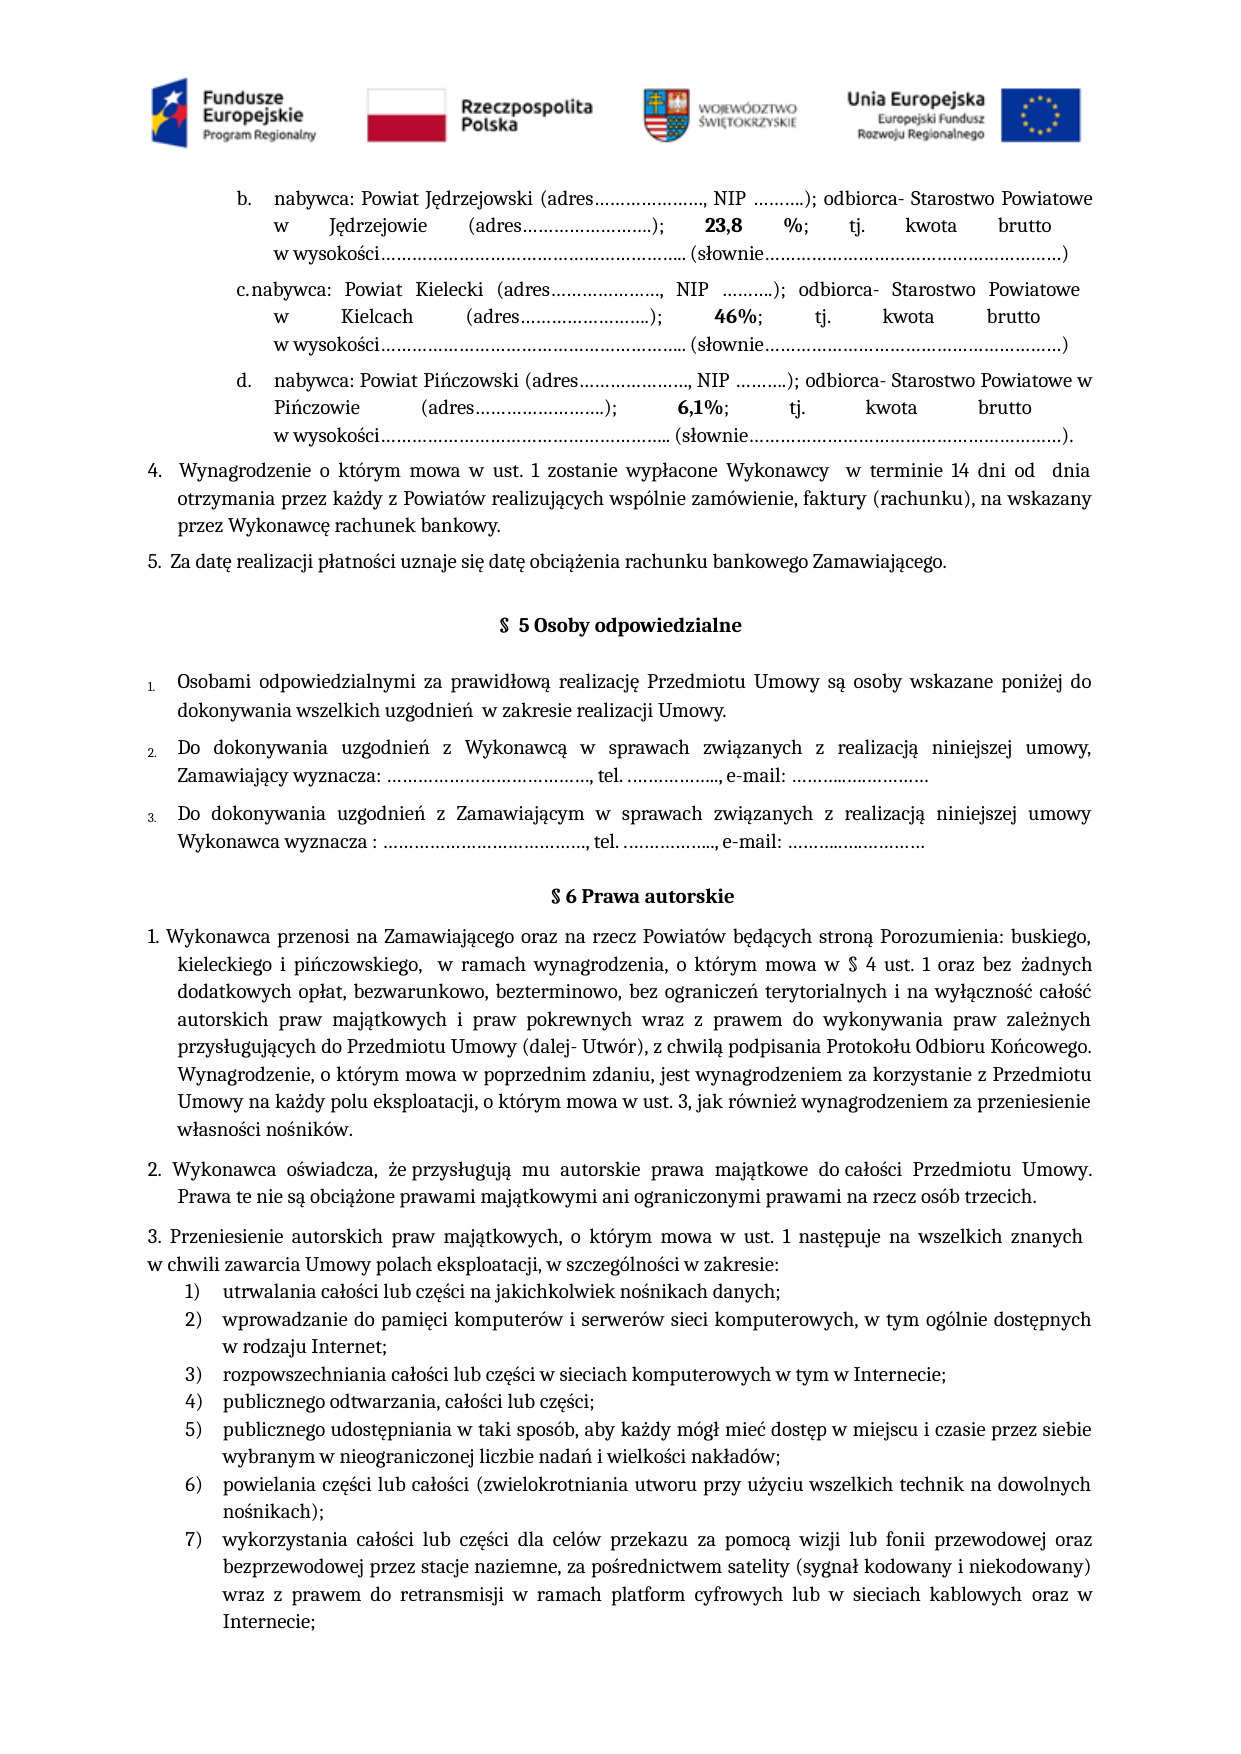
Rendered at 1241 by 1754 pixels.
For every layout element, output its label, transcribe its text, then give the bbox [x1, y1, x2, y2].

list Do dokonywania uzgodnień z Zamawiającym w sprawach związanych z realizacją niniejszej umowy Wykonawca wyznacza : …………………………………, tel. .…………….., e-mail: ………..….………… [148, 800, 1093, 854]
list Do dokonywania uzgodnień z Wykonawcą w sprawach związanych z realizacją niniejszej umowy, Zamawiający wyznacza: …………………………………, tel. .…………….., e-mail: ………..….………… [148, 734, 1093, 788]
list nabywca: Powiat Pińczowski (adres…………………, NIP ……….); odbiorca- Starostwo Powiatowe w Pińczowie (adres…………………….); 6,1%; tj. kwota brutto w wysokości……………………………………………….. (słownie……………………………………………………). [236, 368, 1093, 447]
list publicznego odtwarzania, całości lub części; [185, 1390, 1093, 1414]
list wykorzystania całości lub części dla celów przekazu za pomocą wizji lub fonii przewodowej oraz bezprzewodowej przez stacje naziemne, za pośrednictwem satelity (sygnał kodowany i niekodowany) wraz z prawem do retransmisji w ramach platform cyfrowych lub w sieciach kablowych oraz w Internecie; [185, 1527, 1093, 1634]
list powielania części lub całości (zwielokrotniania utworu przy użyciu wszelkich technik na dowolnych nośnikach); [185, 1472, 1093, 1524]
list Osobami odpowiedzialnymi za prawidłową realizację Przedmiotu Umowy są osoby wskazane poniżej do dokonywania wszelkich uzgodnień w zakresie realizacji Umowy. [148, 668, 1093, 722]
text 4. Wynagrodzenie o którym mowa w ust. 1 zostanie wypłacone Wykonawcy w terminie 14 dni od dnia otrzymania przez każdy z Powiatów realizujących wspólnie zamówienie, faktury (rachunku), na wskazany przez Wykonawcę rachunek bankowy. [148, 459, 1093, 538]
text 2. Wykonawca oświadcza, że przysługują mu autorskie prawa majątkowe do całości Przedmiotu Umowy. Prawa te nie są obciążone prawami majątkowymi ani ograniczonymi prawami na rzecz osób trzecich. [148, 1157, 1093, 1209]
text 3. Przeniesienie autorskich praw majątkowych, o którym mowa w ust. 1 następuje na wszelkich znanych w chwili zawarcia Umowy polach eksploatacji, w szczególności w zakresie: [148, 1225, 1093, 1276]
list utrwalania całości lub części na jakichkolwiek nośnikach danych; [185, 1280, 1093, 1304]
text 5. Za datę realizacji płatności uznaje się datę obciążenia rachunku bankowego Zamawiającego. [148, 550, 1093, 574]
picture [147, 73, 1086, 155]
list wprowadzanie do pamięci komputerów i serwerów sieci komputerowych, w tym ogólnie dostępnych w rodzaju Internet; [185, 1307, 1093, 1359]
list nabywca: Powiat Jędrzejowski (adres…………………, NIP ……….); odbiorca- Starostwo Powiatowe w Jędrzejowie (adres…………………….); 23,8 %; tj. kwota brutto w wysokości………………………………………………….. (słownie…………………………………………………) [236, 187, 1093, 266]
text 1. Wykonawca przenosi na Zamawiającego oraz na rzecz Powiatów będących stroną Porozumienia: buskiego, kieleckiego i pińczowskiego, w ramach wynagrodzenia, o którym mowa w § 4 ust. 1 oraz bez żadnych dodatkowych opłat, bezwarunkowo, bezterminowo, bez ograniczeń terytorialnych i na wyłączność całość autorskich praw majątkowych i praw pokrewnych wraz z prawem do wykonywania praw zależnych przysługujących do Przedmiotu Umowy (dalej- Utwór), z chwilą podpisania Protokołu Odbioru Końcowego. Wynagrodzenie, o którym mowa w poprzednim zdaniu, jest wynagrodzeniem za korzystanie z Przedmiotu Umowy na każdy polu eksploatacji, o którym mowa w ust. 3, jak również wynagrodzeniem za przeniesienie własności nośników. [148, 925, 1093, 1141]
text § 5 Osoby odpowiedzialne [148, 613, 1093, 637]
list nabywca: Powiat Kielecki (adres…………………, NIP ……….); odbiorca- Starostwo Powiatowe w Kielcach (adres…………………….); 46%; tj. kwota brutto w wysokości………………………………………………….. (słownie…………………………………………………) [236, 277, 1093, 356]
text § 6 Prawa autorskie [192, 885, 1093, 909]
list publicznego udostępniania w taki sposób, aby każdy mógł mieć dostęp w miejscu i czasie przez siebie wybranym w nieograniczonej liczbie nadań i wielkości nakładów; [185, 1417, 1093, 1469]
list rozpowszechniania całości lub części w sieciach komputerowych w tym w Internecie; [185, 1362, 1093, 1386]
